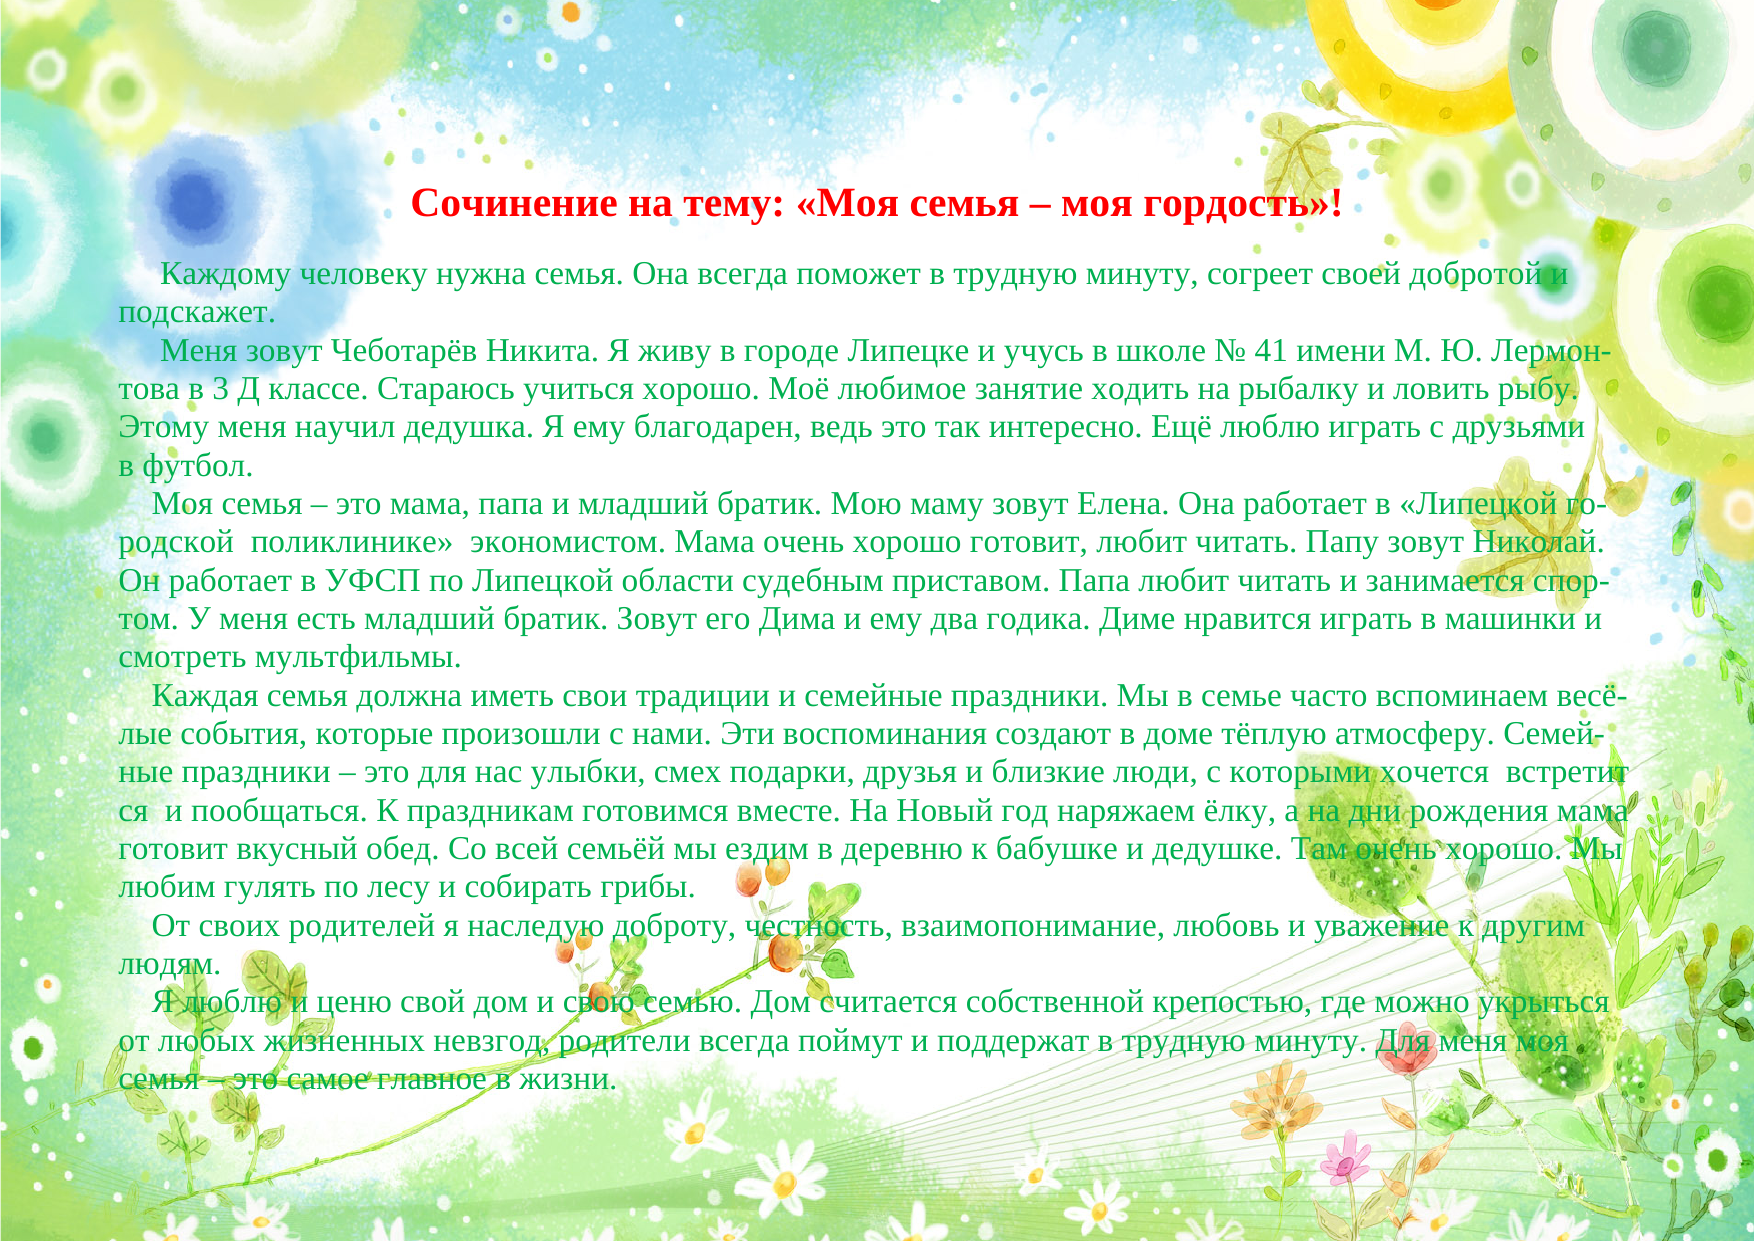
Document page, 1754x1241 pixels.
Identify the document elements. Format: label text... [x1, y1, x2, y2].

text От своих родителей я наследую доброту, честность, взаимопонимание, любовь и уважение к другим [118, 905, 1636, 943]
text Сочинение на тему: «Моя семья – моя гордость»! [118, 177, 1636, 225]
text Он работает в УФСП по Липецкой области судебным приставом. Папа любит читать и занимается спор- [118, 560, 1636, 598]
text Меня зовут Чеботарёв Никита. Я живу в городе Липецке и учусь в школе № 41 имени М. Ю. Лермон- [118, 330, 1636, 368]
text Каждому человеку нужна семья. Она всегда поможет в трудную минуту, согреет своей добротой и подскажет. [118, 253, 1636, 330]
text Этому меня научил дедушка. Я ему благодарен, ведь это так интересно. Ещё люблю играть с друзьями [118, 406, 1636, 445]
text том. У меня есть младший братик. Зовут его Дима и ему два годика. Диме нравится играть в машинки и [118, 598, 1636, 636]
text готовит вкусный обед. Со всей семьёй мы ездим в деревню к бабушке и дедушке. Там очень хорошо. Мы [118, 828, 1636, 866]
text това в 3 Д классе. Стараюсь учиться хорошо. Моё любимое занятие ходить на рыбалку и ловить рыбу. [118, 368, 1636, 406]
text ся и пообщаться. К праздникам готовимся вместе. На Новый год наряжаем ёлку, а на дни рождения мама [118, 790, 1636, 828]
text от любых жизненных невзгод, родители всегда поймут и поддержат в трудную минуту. Для меня моя [118, 1020, 1636, 1058]
text людям. [118, 943, 1636, 981]
text Моя семья – это мама, папа и младший братик. Мою маму зовут Елена. Она работает в «Липецкой го- [118, 483, 1636, 521]
text в футбол. [118, 445, 1636, 483]
text Каждая семья должна иметь свои традиции и семейные праздники. Мы в семье часто вспоминаем весё- [118, 675, 1636, 713]
text лые события, которые произошли с нами. Эти воспоминания создают в доме тёплую атмосферу. Семей- [118, 713, 1636, 751]
text родской поликлинике» экономистом. Мама очень хорошо готовит, любит читать. Папу зовут Николай. [118, 521, 1636, 560]
text ные праздники – это для нас улыбки, смех подарки, друзья и близкие люди, с которыми хочется встретит [118, 751, 1636, 790]
text семья – это самое главное в жизни. [118, 1058, 1636, 1096]
picture [0, 0, 1754, 1241]
text Я люблю и ценю свой дом и свою семью. Дом считается собственной крепостью, где можно укрыться [118, 981, 1636, 1020]
text любим гулять по лесу и собирать грибы. [118, 866, 1636, 905]
text смотреть мультфильмы. [118, 636, 1636, 675]
